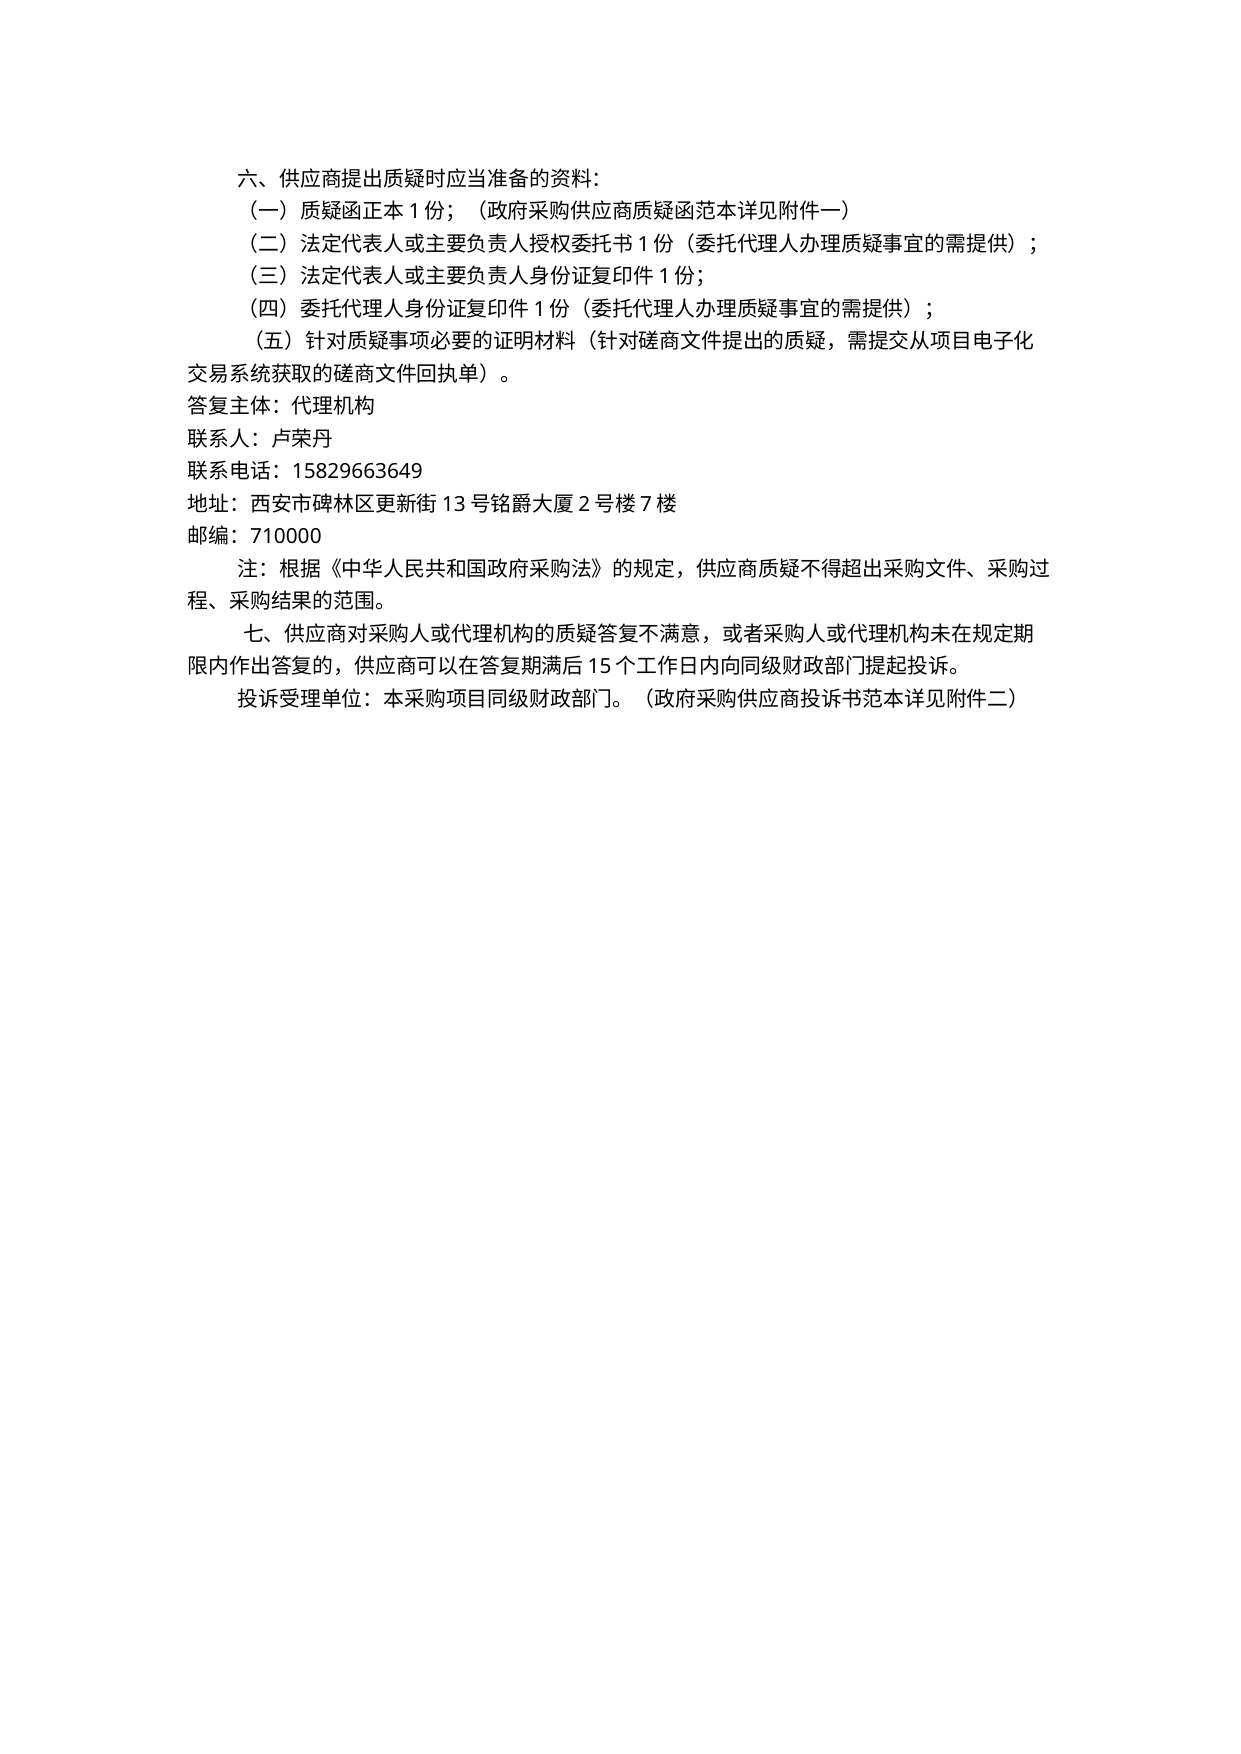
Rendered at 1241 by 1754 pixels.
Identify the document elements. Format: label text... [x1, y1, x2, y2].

text （五）针对质疑事项必要的证明材料（针对磋商文件提出的质疑，需提交从项目电子化交易系统获取的磋商文件回执单）。 [187, 324, 1053, 389]
text （二）法定代表人或主要负责人授权委托书1份（委托代理人办理质疑事宜的需提供）； [187, 227, 1053, 259]
text （四）委托代理人身份证复印件1份（委托代理人办理质疑事宜的需提供）； [187, 292, 1053, 324]
text 六、供应商提出质疑时应当准备的资料： [187, 162, 1053, 194]
text （一）质疑函正本1份；（政府采购供应商质疑函范本详见附件一） [187, 194, 1053, 227]
text 答复主体：代理机构 [187, 389, 1053, 422]
text 注：根据《中华人民共和国政府采购法》的规定，供应商质疑不得超出采购文件、采购过程、采购结果的范围。 [187, 552, 1053, 617]
text 七、供应商对采购人或代理机构的质疑答复不满意，或者采购人或代理机构未在规定期限内作出答复的，供应商可以在答复期满后15个工作日内向同级财政部门提起投诉。 [187, 617, 1053, 682]
text 投诉受理单位：本采购项目同级财政部门。（政府采购供应商投诉书范本详见附件二） [187, 682, 1053, 714]
text 地址：西安市碑林区更新街13号铭爵大厦2号楼7楼 [187, 487, 1053, 519]
text （三）法定代表人或主要负责人身份证复印件1份； [187, 259, 1053, 292]
text 邮编：710000 [187, 519, 1053, 552]
text 联系人：卢荣丹 [187, 422, 1053, 454]
text 联系电话：15829663649 [187, 454, 1053, 487]
